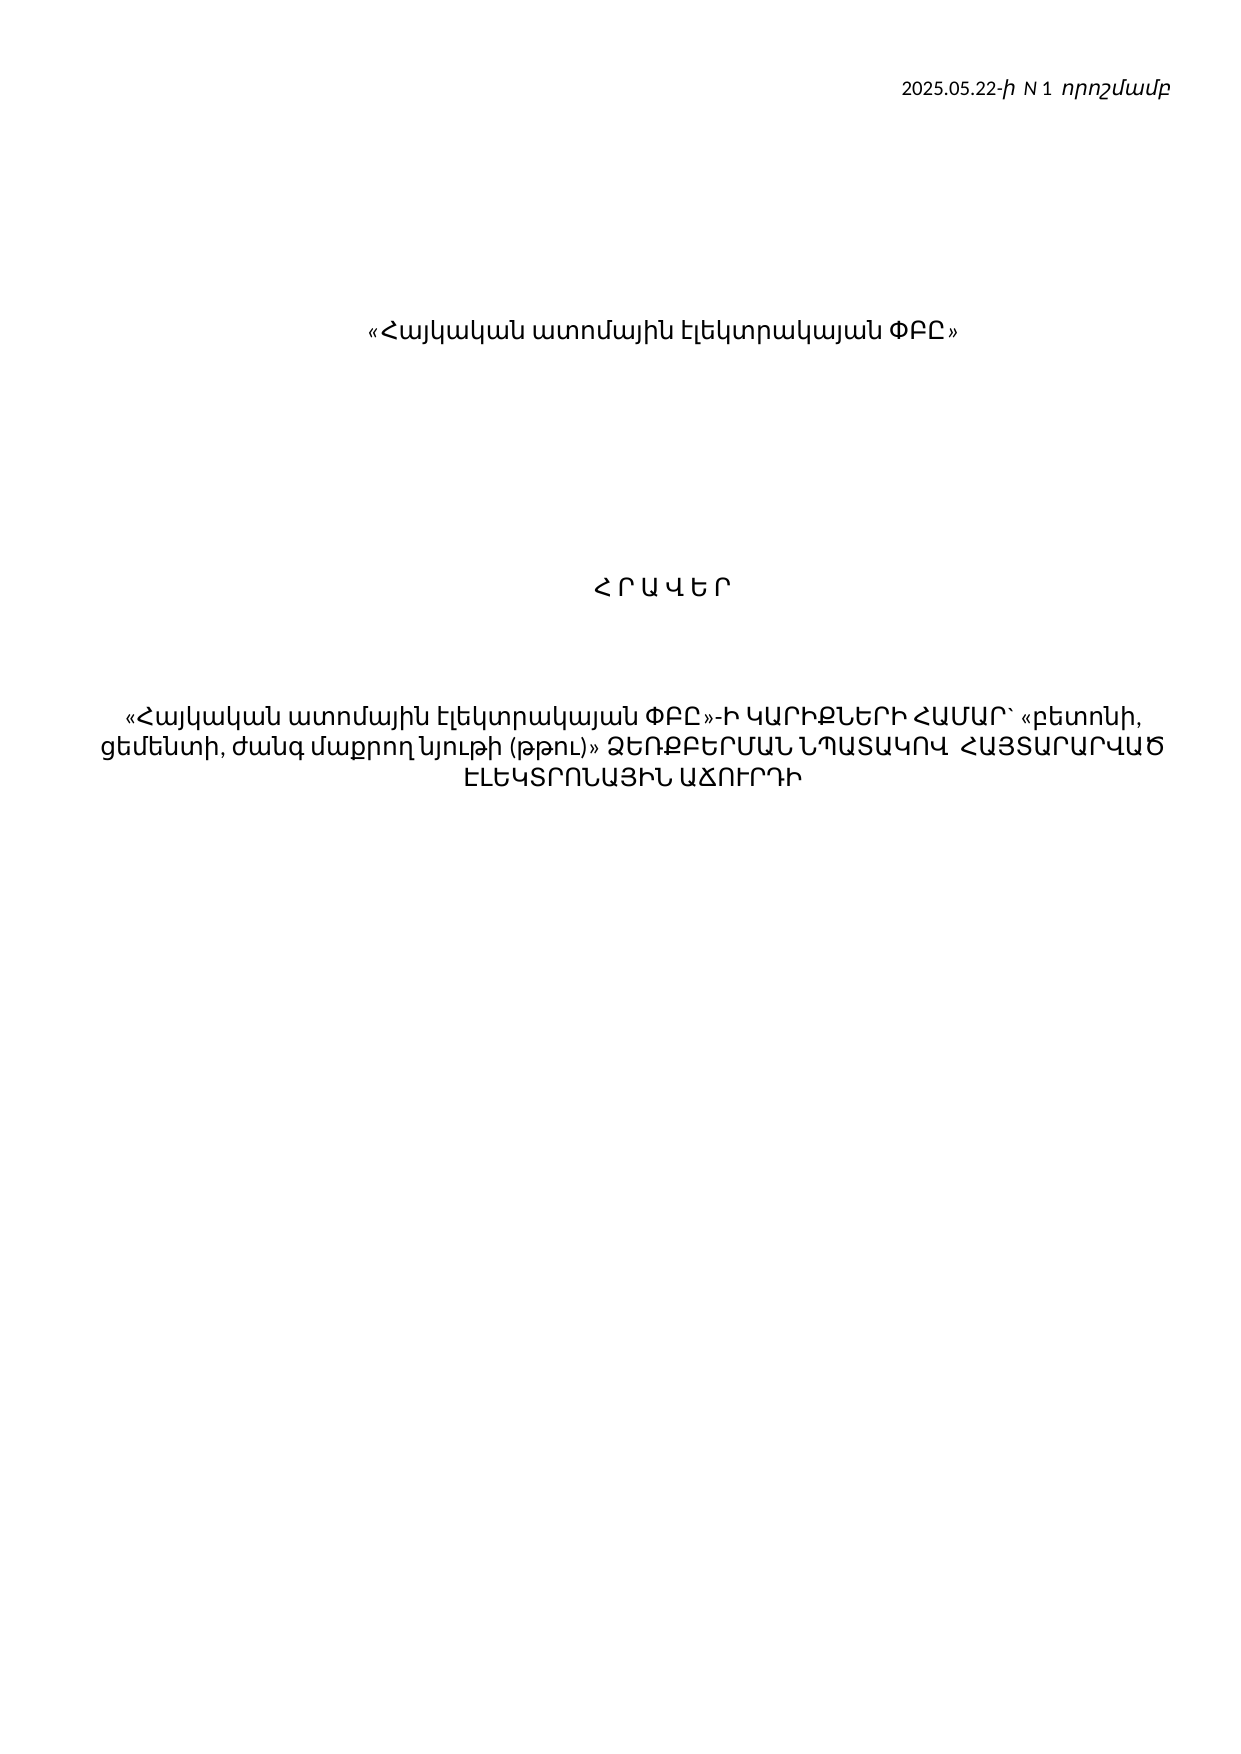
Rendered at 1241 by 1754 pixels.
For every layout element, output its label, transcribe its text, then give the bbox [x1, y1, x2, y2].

text « Հայկական ատոմային էլեկտրակայան ՓԲԸ» [94, 316, 1172, 346]
text 2025.05.22 -ի N 1 որոշմամբ [94, 75, 1171, 100]
text Հ Ր Ա Վ Ե Ր [94, 572, 1172, 602]
text «Հայկական ատոմային էլեկտրակայան ՓԲԸ»-Ի ԿԱՐԻՔՆԵՐԻ ՀԱՄԱՐ` «բետոնի, ցեմենտի, ժանգ մաքրող նյութի (թթու)» ՁԵՌՔԲԵՐՄԱՆ ՆՊԱՏԱԿՈՎ ՀԱՅՏԱՐԱՐՎԱԾ ԷԼԵԿՏՐՈՆԱՅԻՆ ԱՃՈՒՐԴԻ [94, 701, 1172, 792]
